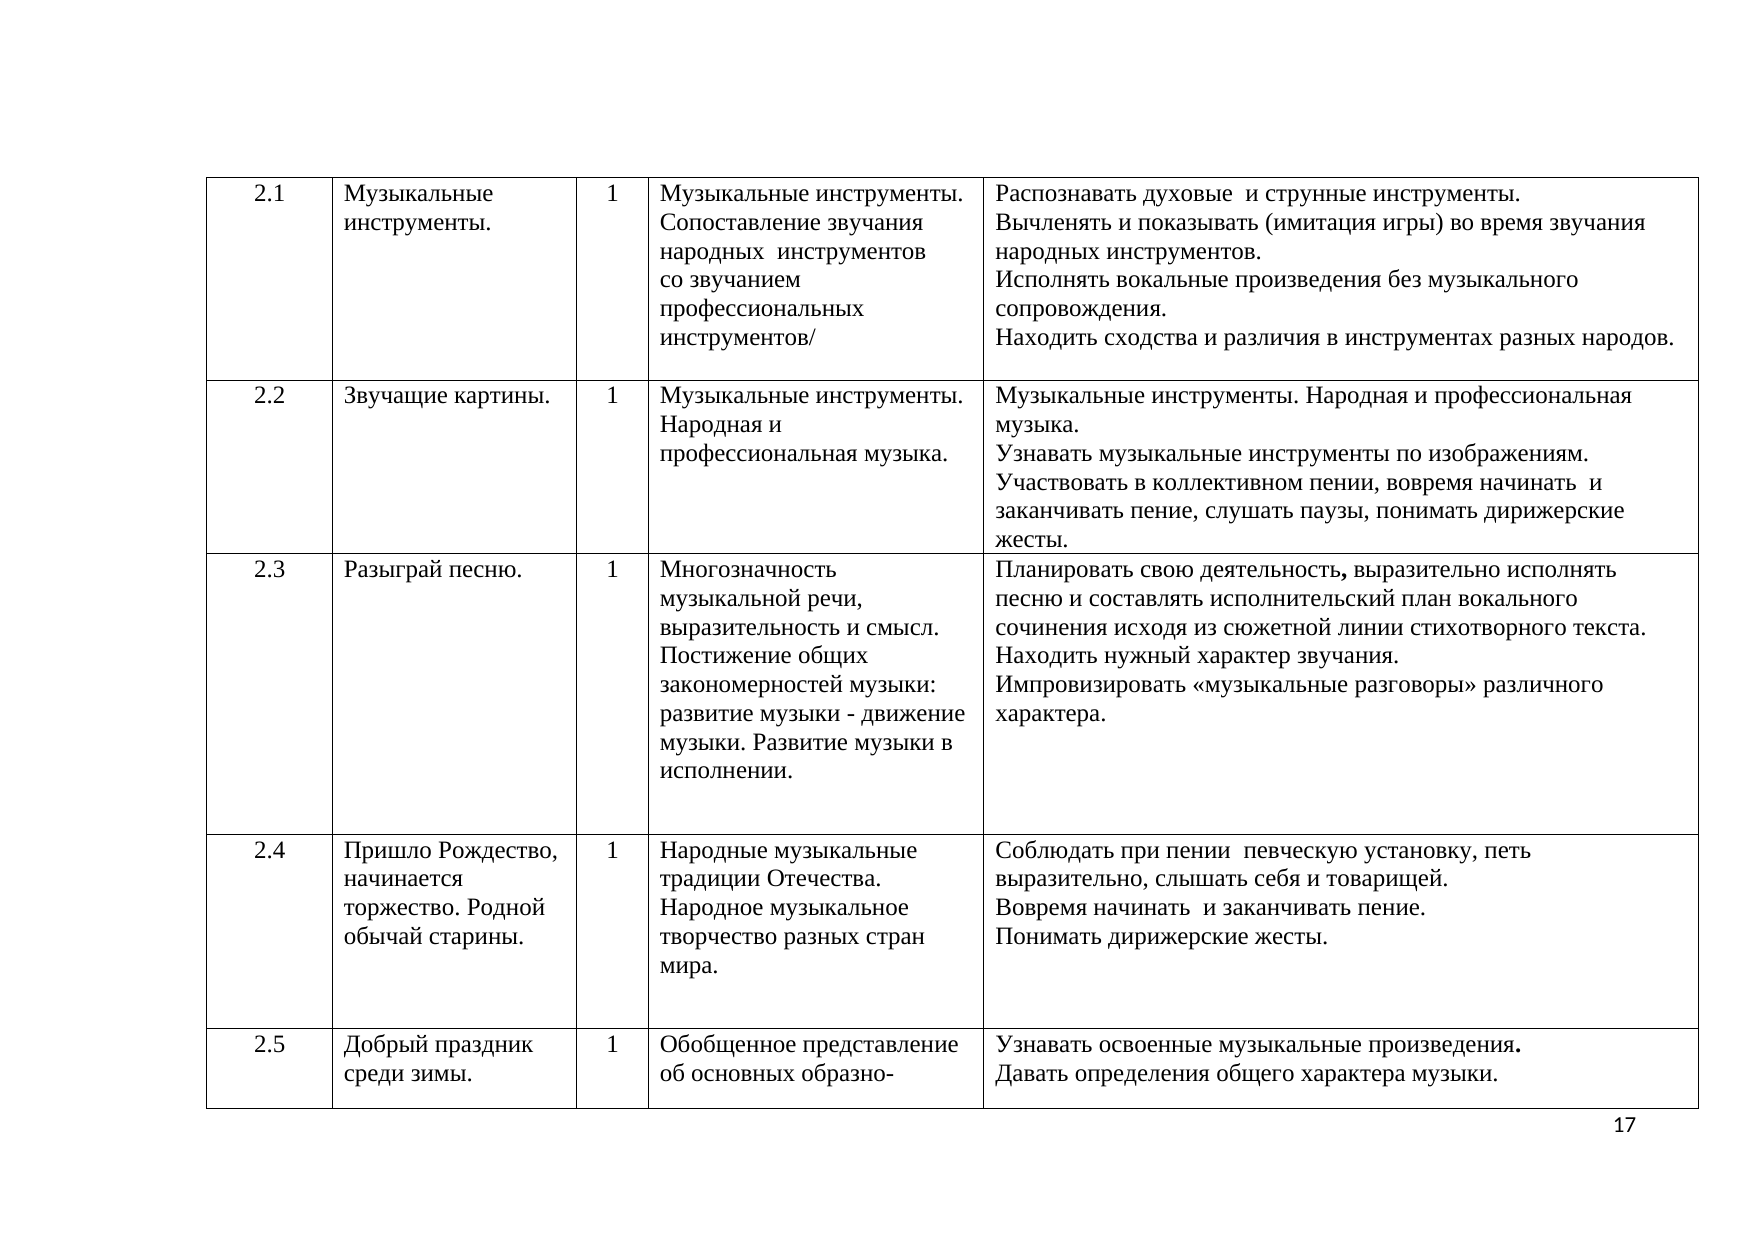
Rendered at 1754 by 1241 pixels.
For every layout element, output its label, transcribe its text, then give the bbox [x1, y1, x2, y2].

table_cell Распознавать духовые и струнные инструменты. Вычленять и показывать (имитация игры) во время звучания народных инструментов. Исполнять вокальные произведения без музыкального сопровождения. Находить сходства и различия в инструментах разных народов. [984, 178, 1698, 379]
table_cell 2.4 [207, 835, 332, 1028]
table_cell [649, 1029, 983, 1107]
table_cell Звучащие картины. [333, 381, 576, 553]
table_cell Музыкальные инструменты. Сопоставление звучания народных инструментов со звучанием профессиональных инструментов/ [649, 178, 983, 379]
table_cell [333, 1029, 576, 1107]
table_cell Музыкальные инструменты. Народная и профессиональная музыка. Узнавать музыкальные инструменты по изображениям. Участвовать в коллективном пении, вовремя начинать и заканчивать пение, слушать паузы, понимать дирижерские жесты. [984, 381, 1698, 553]
table_cell 1 [577, 835, 648, 1028]
table_cell 2.1 [207, 178, 332, 379]
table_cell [984, 1029, 1698, 1107]
table_cell Соблюдать при пении певческую установку, петь выразительно, слышать себя и товарищей. Вовремя начинать и заканчивать пение. Понимать дирижерские жесты. [984, 835, 1698, 1028]
table_cell 1 [577, 554, 648, 834]
table_cell 1 [577, 1029, 648, 1107]
table_cell Планировать свою деятельность, выразительно исполнять песню и составлять исполнительский план вокального сочинения исходя из сюжетной линии стихотворного текста. Находить нужный характер звучания. Импровизировать «музыкальные разговоры» различного характера. [984, 554, 1698, 834]
table_cell Музыкальные инструменты. [333, 178, 576, 379]
table_cell 2.2 [207, 381, 332, 553]
table_cell 1 [577, 381, 648, 553]
table_cell Многозначность музыкальной речи, выразительность и смысл. Постижение общих закономерностей музыки: развитие музыки - движение музыки. Развитие музыки в исполнении. [649, 554, 983, 834]
table_cell Разыграй песню. [333, 554, 576, 834]
table_cell 1 [577, 178, 648, 379]
table_cell 2.3 [207, 554, 332, 834]
table_cell Народные музыкальные традиции Отечества. Народное музыкальное творчество разных стран мира. [649, 835, 983, 1028]
table_cell 2.5 [207, 1029, 332, 1107]
table_cell Музыкальные инструменты. Народная и профессиональная музыка. [649, 381, 983, 553]
table_cell Пришло Рождество, начинается торжество. Родной обычай старины. [333, 835, 576, 1028]
